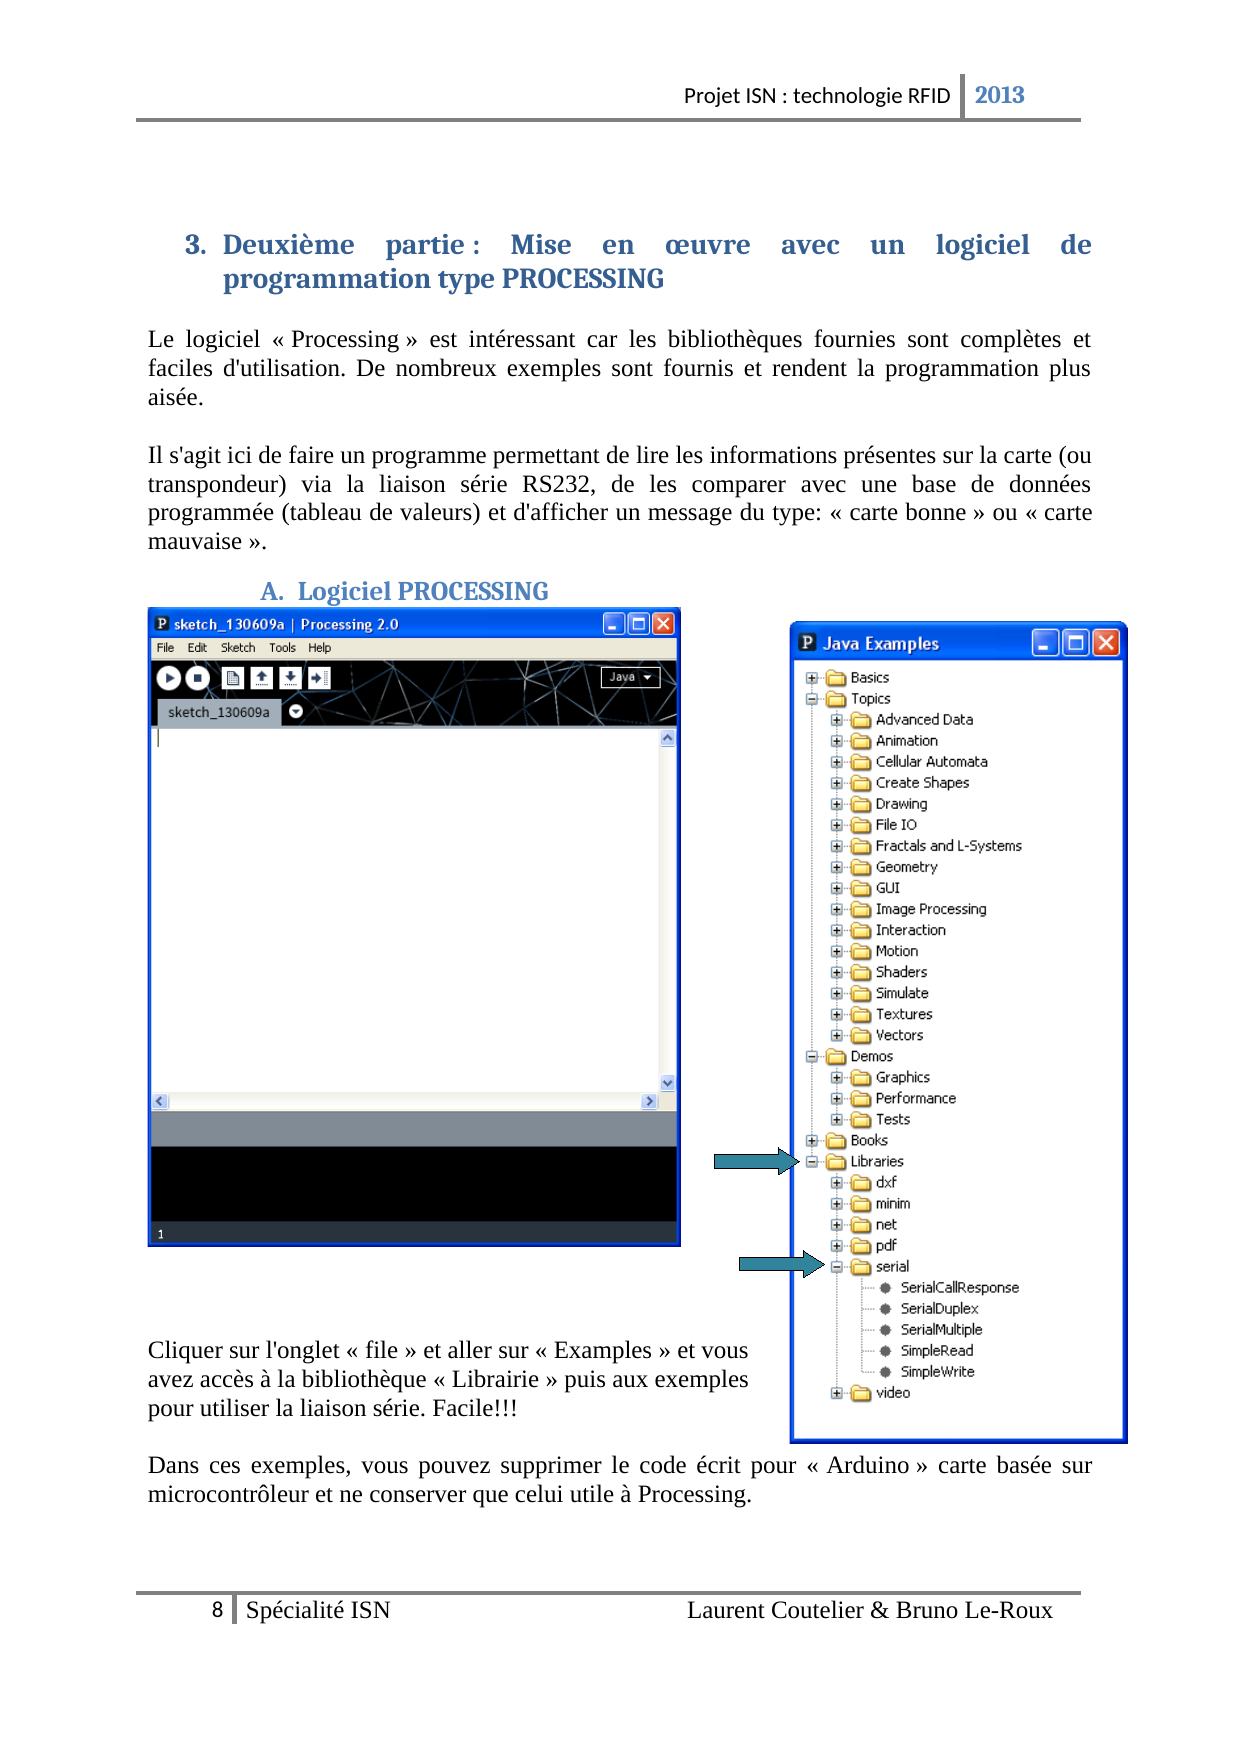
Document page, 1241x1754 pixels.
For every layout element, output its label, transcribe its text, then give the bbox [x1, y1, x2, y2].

text Cliquer sur l'onglet « file » et aller sur « Examples » et vous avez accès à la bibliothèque « Librairie » puis aux exemples pour utiliser la liaison série. Facile!!! [148, 1335, 789, 1421]
text Le logiciel « Processing » est intéressant car les bibliothèques fournies sont complètes et faciles d'utilisation. De nombreux exemples sont fournis et rendent la programmation plus aisée. [148, 324, 1092, 411]
text Dans ces exemples, vous pouvez supprimer le code écrit pour « Arduino » carte basée sur microcontrôleur et ne conserver que celui utile à Processing. [148, 1451, 1092, 1508]
text Il s'agit ici de faire un programme permettant de lire les informations présentes sur la carte (ou transpondeur) via la liaison série RS232, de les comparer avec une base de données programmée (tableau de valeurs) et d'afficher un message du type: « carte bonne » ou « carte mauvaise ». [148, 440, 1092, 555]
subtitle Deuxième partie : Mise en œuvre avec un logiciel de programmation type PROCESSING [185, 228, 1092, 295]
subtitle Logiciel PROCESSING [260, 576, 1092, 607]
